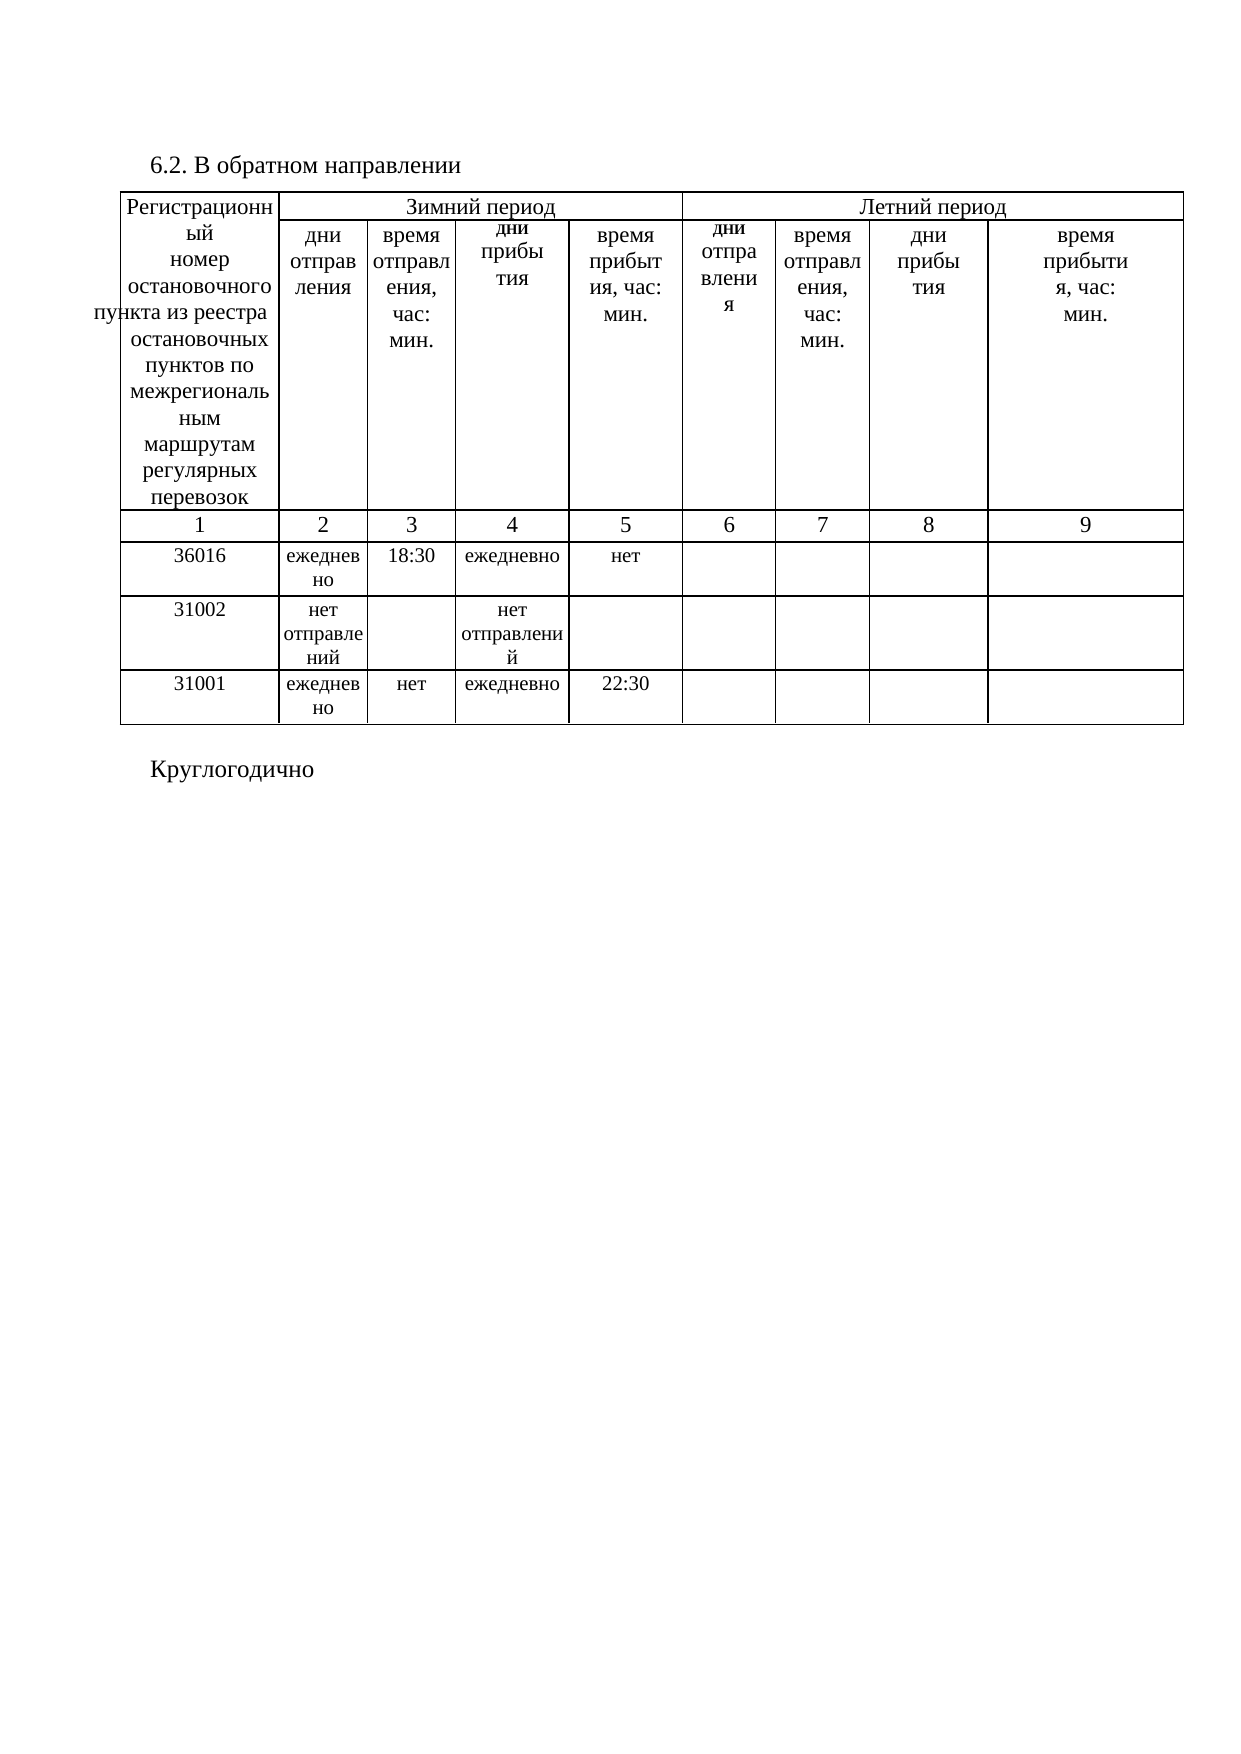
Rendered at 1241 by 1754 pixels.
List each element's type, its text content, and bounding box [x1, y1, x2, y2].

table_cell [683, 543, 775, 595]
table_cell 5 [570, 511, 682, 541]
table_cell [989, 671, 1183, 723]
table_cell ежедневно [280, 543, 367, 595]
table_cell 8 [870, 511, 987, 541]
table_cell [870, 543, 987, 595]
table_cell 9 [989, 511, 1183, 541]
table_cell время прибыт ия, час: мин. [570, 221, 682, 509]
table_cell ежедневно [280, 671, 367, 723]
table_cell 3 [368, 511, 455, 541]
table_cell дни отправ ления [280, 221, 367, 509]
table_cell 4 [456, 511, 568, 541]
table_cell [683, 671, 775, 723]
table_cell [776, 597, 869, 669]
table_header Зимний период [280, 193, 682, 219]
table_cell ДНИ прибы тия [456, 221, 568, 509]
table_cell ДНИ отпра влени я [683, 221, 775, 509]
table_cell 22:30 [570, 671, 682, 723]
table_cell ежедневно [456, 671, 568, 723]
table_cell время отправл ения, час: мин. [776, 221, 869, 509]
table_cell 7 [776, 511, 869, 541]
table_cell нет [368, 671, 455, 723]
table_cell время отправл ения, час: мин. [368, 221, 455, 509]
table_cell 31001 [121, 671, 278, 723]
table_cell [989, 543, 1183, 595]
table_cell [776, 671, 869, 723]
table_cell время прибыти я, час: мин. [989, 221, 1183, 509]
table_cell [570, 597, 682, 669]
table_cell [683, 597, 775, 669]
table_cell [368, 597, 455, 669]
table_cell 6 [683, 511, 775, 541]
table_cell [989, 597, 1183, 669]
table_cell нет отправлений [456, 597, 568, 669]
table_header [121, 193, 278, 509]
table_cell нет отправлений [280, 597, 367, 669]
table_cell дни прибы тия [870, 221, 987, 509]
table_cell [870, 597, 987, 669]
table_cell 36016 [121, 543, 278, 595]
table_cell нет [570, 543, 682, 595]
table_cell 18:30 [368, 543, 455, 595]
table_header Летний период [683, 193, 1183, 219]
table_cell ежедневно [456, 543, 568, 595]
table_cell 1 [121, 511, 278, 541]
table_cell [870, 671, 987, 723]
text 6.2. В обратном направлении [150, 150, 1090, 179]
table_cell 2 [280, 511, 367, 541]
text Круглогодично [150, 754, 1090, 782]
table_cell 31002 [121, 597, 278, 669]
table_cell [776, 543, 869, 595]
